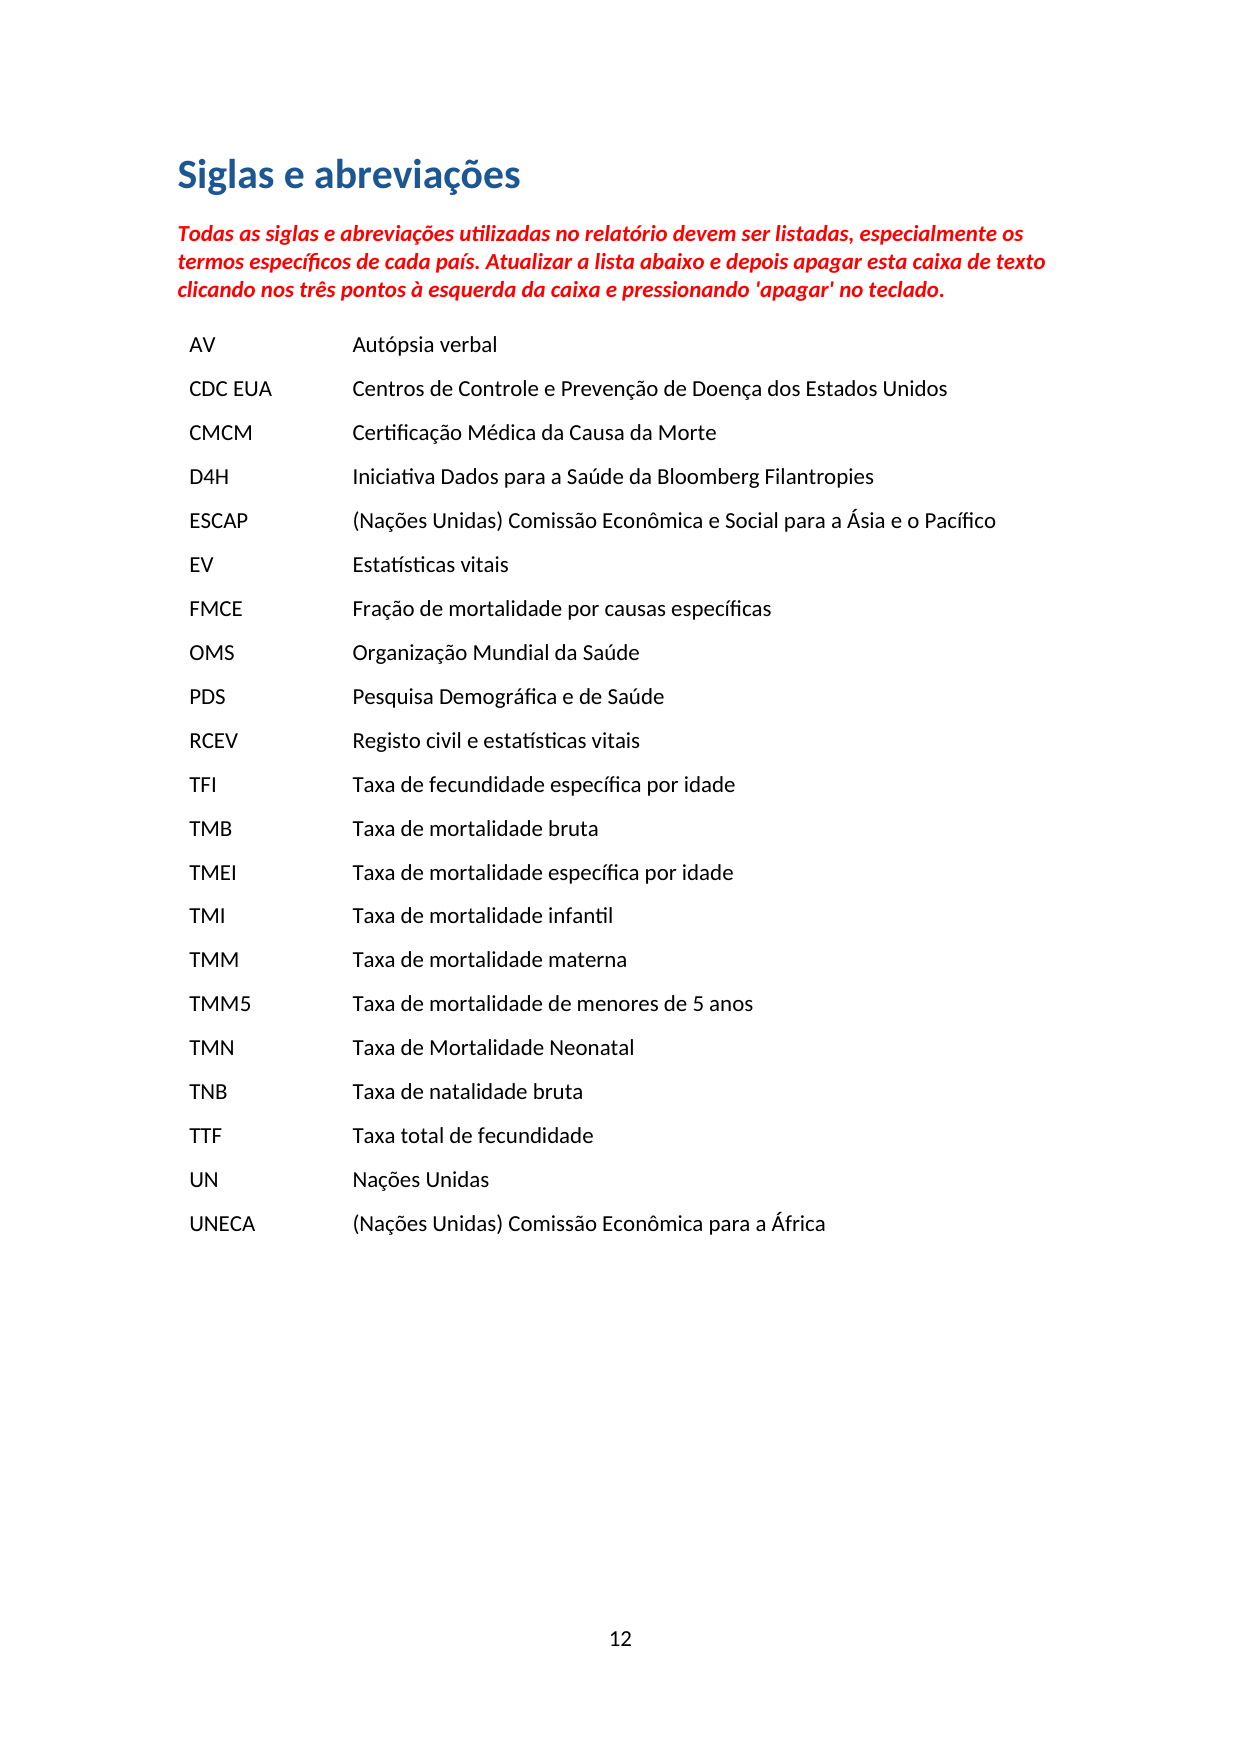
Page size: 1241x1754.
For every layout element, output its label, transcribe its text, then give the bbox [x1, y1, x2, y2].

table_cell Estatísticas vitais [340, 544, 1087, 588]
table_cell Taxa de mortalidade materna [340, 940, 1087, 983]
table_cell D4H [177, 456, 340, 500]
table_cell Iniciativa Dados para a Saúde da Bloomberg Filantropies [340, 456, 1087, 500]
table_header AV [177, 324, 340, 368]
table_cell FMCE [177, 588, 340, 632]
table_cell TMM5 [177, 984, 340, 1027]
table_cell TNB [177, 1071, 340, 1115]
table_cell Taxa de mortalidade infantil [340, 896, 1087, 939]
table_cell Nações Unidas [340, 1159, 1087, 1203]
table_cell Certificação Médica da Causa da Morte [340, 412, 1087, 456]
table_cell Taxa de Mortalidade Neonatal [340, 1028, 1087, 1071]
table_cell (Nações Unidas) Comissão Econômica e Social para a Ásia e o Pacífico [340, 500, 1087, 544]
subtitle Siglas e abreviações [177, 148, 1063, 198]
table_cell TMEI [177, 852, 340, 896]
table_cell Pesquisa Demográfica e de Saúde [340, 676, 1087, 720]
table_cell OMS [177, 632, 340, 676]
table_cell TMN [177, 1028, 340, 1071]
table_cell UN [177, 1159, 340, 1203]
table_cell CDC EUA [177, 368, 340, 412]
table_cell ESCAP [177, 500, 340, 544]
table_cell Taxa de mortalidade bruta [340, 808, 1087, 852]
table_cell PDS [177, 676, 340, 720]
table_cell Fração de mortalidade por causas específicas [340, 588, 1087, 632]
table_cell Organização Mundial da Saúde [340, 632, 1087, 676]
table_cell Taxa de mortalidade específica por idade [340, 852, 1087, 896]
table_cell RCEV [177, 720, 340, 764]
table_cell TMM [177, 940, 340, 983]
table_cell Centros de Controle e Prevenção de Doença dos Estados Unidos [340, 368, 1087, 412]
table_cell Taxa de natalidade bruta [340, 1071, 1087, 1115]
table_cell UNECA [177, 1203, 340, 1247]
table_cell TFI [177, 764, 340, 808]
table_cell CMCM [177, 412, 340, 456]
table_cell Taxa de mortalidade de menores de 5 anos [340, 984, 1087, 1027]
text Todas as siglas e abreviações utilizadas no relatório devem ser listadas, especialmente os termos específicos de cada país. Atualizar a lista abaixo e depois apagar esta caixa de texto clicando nos três pontos à esquerda da caixa e pressionando 'apagar' no teclado. [177, 219, 1063, 303]
table_cell (Nações Unidas) Comissão Econômica para a África [340, 1203, 1087, 1247]
table_cell Taxa de fecundidade específica por idade [340, 764, 1087, 808]
table_cell TMB [177, 808, 340, 852]
table_cell TMI [177, 896, 340, 939]
table_cell EV [177, 544, 340, 588]
table_cell Taxa total de fecundidade [340, 1115, 1087, 1159]
table_header Autópsia verbal [340, 324, 1087, 368]
table_cell Registo civil e estatísticas vitais [340, 720, 1087, 764]
table_cell TTF [177, 1115, 340, 1159]
